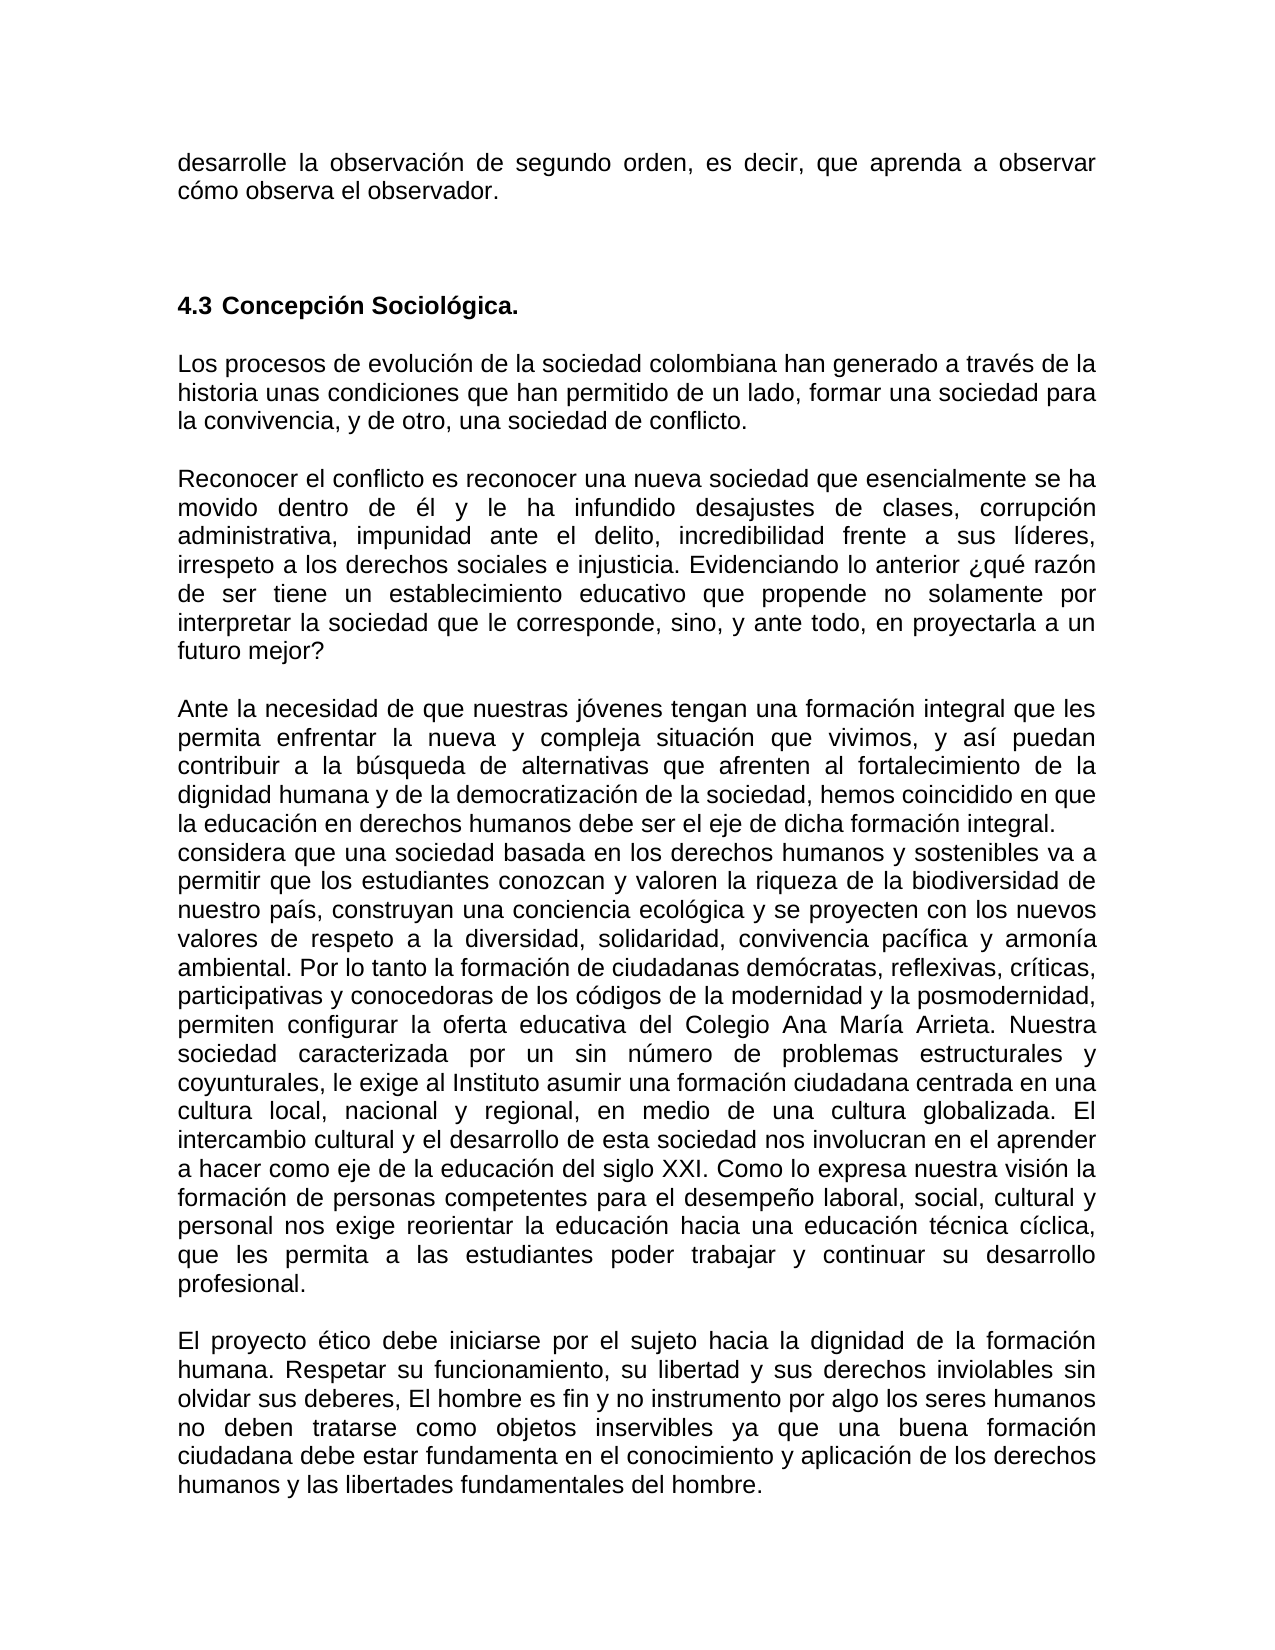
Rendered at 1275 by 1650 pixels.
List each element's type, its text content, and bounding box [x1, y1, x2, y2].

text considera que una sociedad basada en los derechos humanos y sostenibles va a permitir que los estudiantes conozcan y valoren la riqueza de la biodiversidad de nuestro país, construyan una conciencia ecológica y se proyecten con los nuevos valores de respeto a la diversidad, solidaridad, convivencia pacífica y armonía ambiental. Por lo tanto la formación de ciudadanas demócratas, reflexivas, críticas, participativas y conocedoras de los códigos de la modernidad y la posmodernidad, permiten configurar la oferta educativa del Colegio Ana María Arrieta. Nuestra sociedad caracterizada por un sin número de problemas estructurales y coyunturales, le exige al Instituto asumir una formación ciudadana centrada en una cultura local, nacional y regional, en medio de una cultura globalizada. El intercambio cultural y el desarrollo de esta sociedad nos involucran en el aprender a hacer como eje de la educación del siglo XXI. Como lo expresa nuestra visión la formación de personas competentes para el desempeño laboral, social, cultural y personal nos exige reorientar la educación hacia una educación técnica cíclica, que les permita a las estudiantes poder trabajar y continuar su desarrollo profesional. [177, 838, 1098, 1298]
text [177, 148, 1098, 205]
text El proyecto ético debe iniciarse por el sujeto hacia la dignidad de la formación humana. Respetar su funcionamiento, su libertad y sus derechos inviolables sin olvidar sus deberes, El hombre es fin y no instrumento por algo los seres humanos no deben tratarse como objetos inservibles ya que una buena formación ciudadana debe estar fundamenta en el conocimiento y aplicación de los derechos humanos y las libertades fundamentales del hombre. [177, 1326, 1098, 1499]
list Concepción Sociológica. [177, 291, 1098, 320]
text Ante la necesidad de que nuestras jóvenes tengan una formación integral que les permita enfrentar la nueva y compleja situación que vivimos, y así puedan contribuir a la búsqueda de alternativas que afrenten al fortalecimiento de la dignidad humana y de la democratización de la sociedad, hemos coincidido en que la educación en derechos humanos debe ser el eje de dicha formación integral. [177, 694, 1098, 838]
text Reconocer el conflicto es reconocer una nueva sociedad que esencialmente se ha movido dentro de él y le ha infundido desajustes de clases, corrupción administrativa, impunidad ante el delito, incredibilidad frente a sus líderes, irrespeto a los derechos sociales e injusticia. Evidenciando lo anterior ¿qué razón de ser tiene un establecimiento educativo que propende no solamente por interpretar la sociedad que le corresponde, sino, y ante todo, en proyectarla a un futuro mejor? [177, 464, 1098, 665]
text Los procesos de evolución de la sociedad colombiana han generado a través de la historia unas condiciones que han permitido de un lado, formar una sociedad para la convivencia, y de otro, una sociedad de conflicto. [177, 349, 1098, 435]
